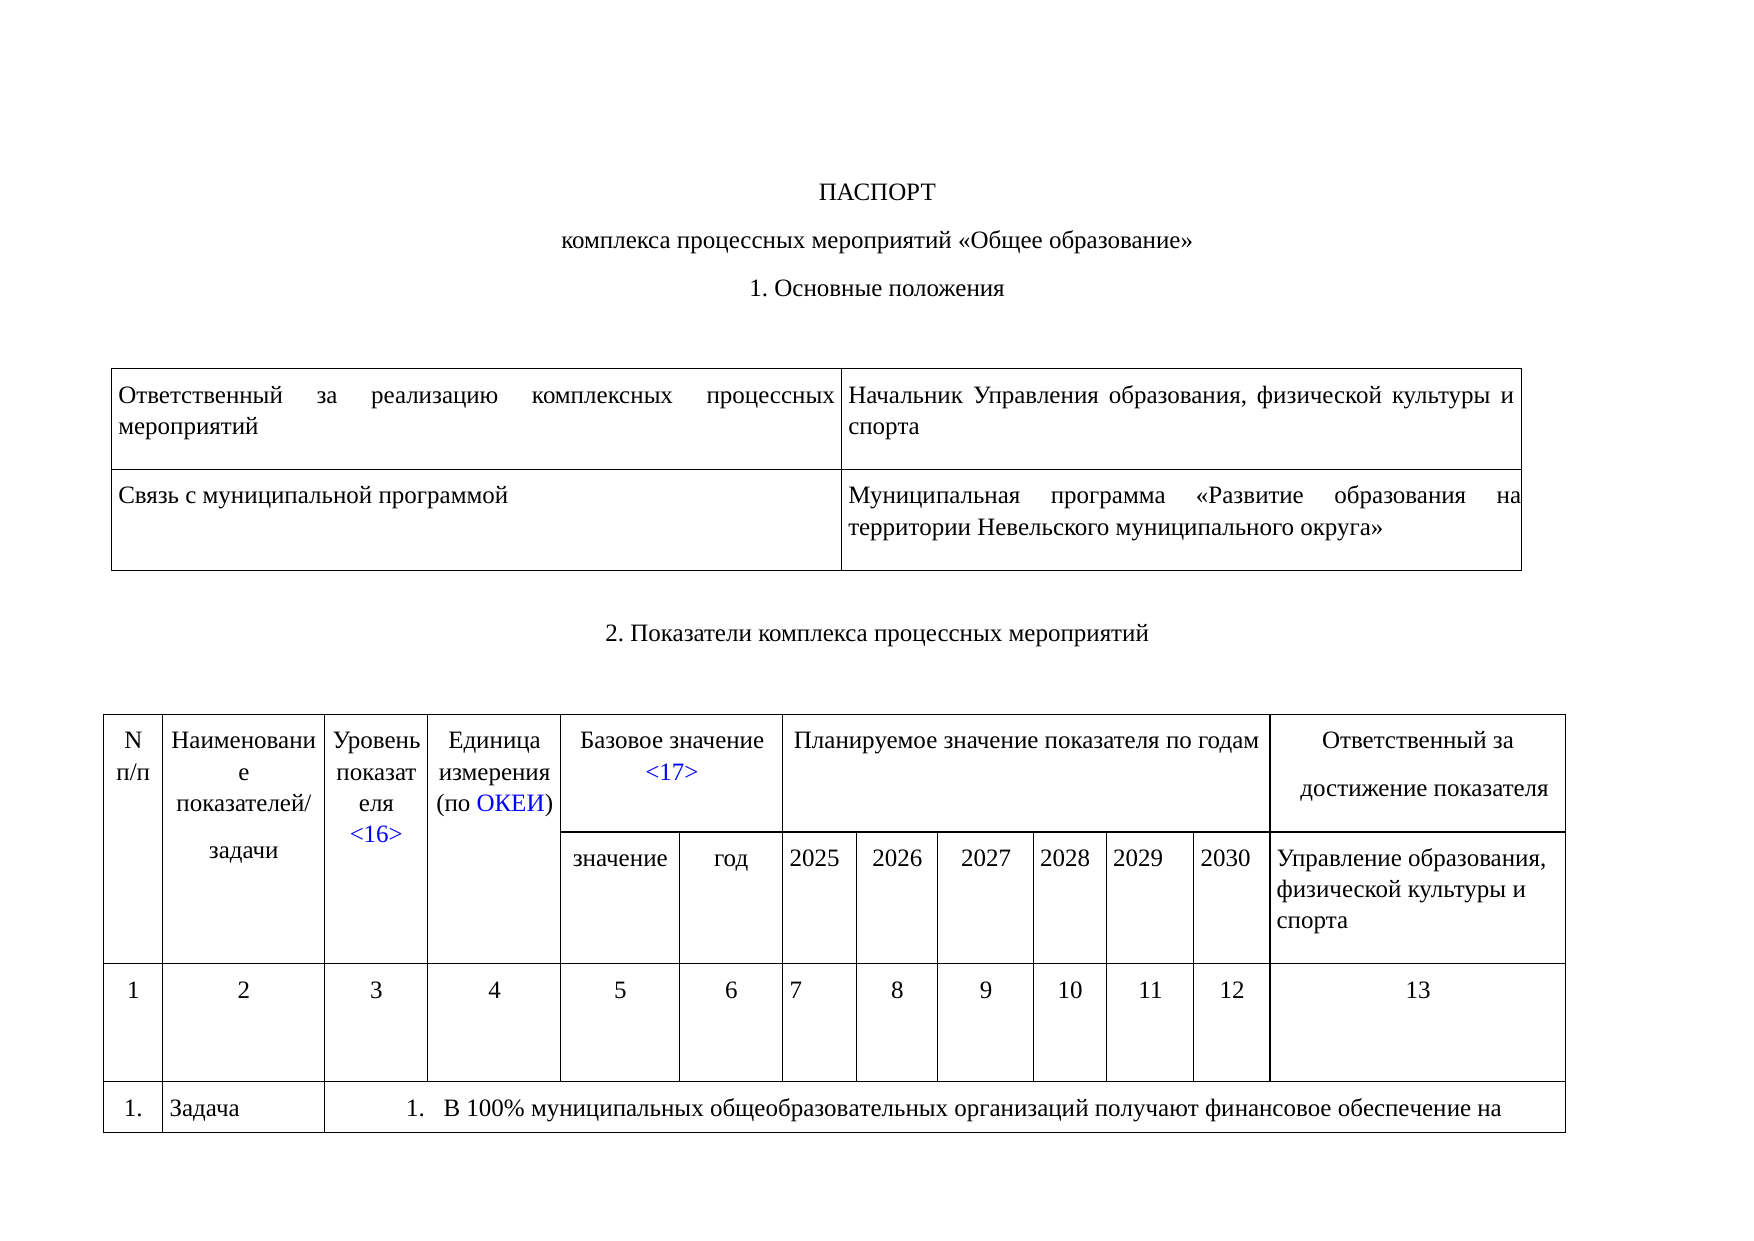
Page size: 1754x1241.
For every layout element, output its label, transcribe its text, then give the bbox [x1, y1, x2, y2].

table_cell 11 [1107, 964, 1193, 1081]
table_header N п/п [104, 715, 162, 963]
table_cell 2027 [938, 833, 1033, 963]
table_cell 2026 [857, 833, 937, 963]
table_cell Управление образования, физической культуры и спорта [1271, 833, 1565, 963]
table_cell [325, 1082, 1565, 1132]
text 2. Показатели комплекса процессных мероприятий [118, 618, 1636, 647]
table_cell 1. [104, 1082, 162, 1132]
table_header Единица измерения (по ОКЕИ) [428, 715, 560, 963]
table_header Наименование показателей/ задачи [163, 715, 324, 963]
table_header Начальник Управления образования, физической культуры и спорта [842, 369, 1521, 469]
table_header Ответственный за достижение показателя [1271, 715, 1565, 831]
table_cell 9 [938, 964, 1033, 1081]
table_cell 6 [680, 964, 782, 1081]
text 1. Основные положения [118, 273, 1636, 301]
table_cell значение [561, 833, 679, 963]
table_cell 2029 [1107, 833, 1193, 963]
table_header Ответственный за реализацию комплексных процессных мероприятий [112, 369, 841, 469]
table_cell 1 [104, 964, 162, 1081]
table_cell Задача [163, 1082, 324, 1132]
table_cell 12 [1194, 964, 1269, 1081]
table_cell 2028 [1034, 833, 1106, 963]
table_cell 2 [163, 964, 324, 1081]
table_cell 13 [1271, 964, 1565, 1081]
table_cell 4 [428, 964, 560, 1081]
table_cell 8 [857, 964, 937, 1081]
table_header Планируемое значение показателя по годам [783, 715, 1269, 831]
table_header Уровень показателя <16> [325, 715, 427, 963]
table_cell 10 [1034, 964, 1106, 1081]
text ПАСПОРТ [118, 177, 1636, 206]
table_cell Муниципальная программа «Развитие образования на территории Невельского муниципального округа» [842, 470, 1521, 570]
table_cell 3 [325, 964, 427, 1081]
table_cell год [680, 833, 782, 963]
table_cell 5 [561, 964, 679, 1081]
table_header Базовое значение <17> [561, 715, 782, 831]
table_cell Связь с муниципальной программой [112, 470, 841, 570]
table_cell 2030 [1194, 833, 1269, 963]
text комплекса процессных мероприятий «Общее образование» [118, 225, 1636, 254]
table_cell 7 [783, 964, 856, 1081]
table_cell 2025 [783, 833, 856, 963]
